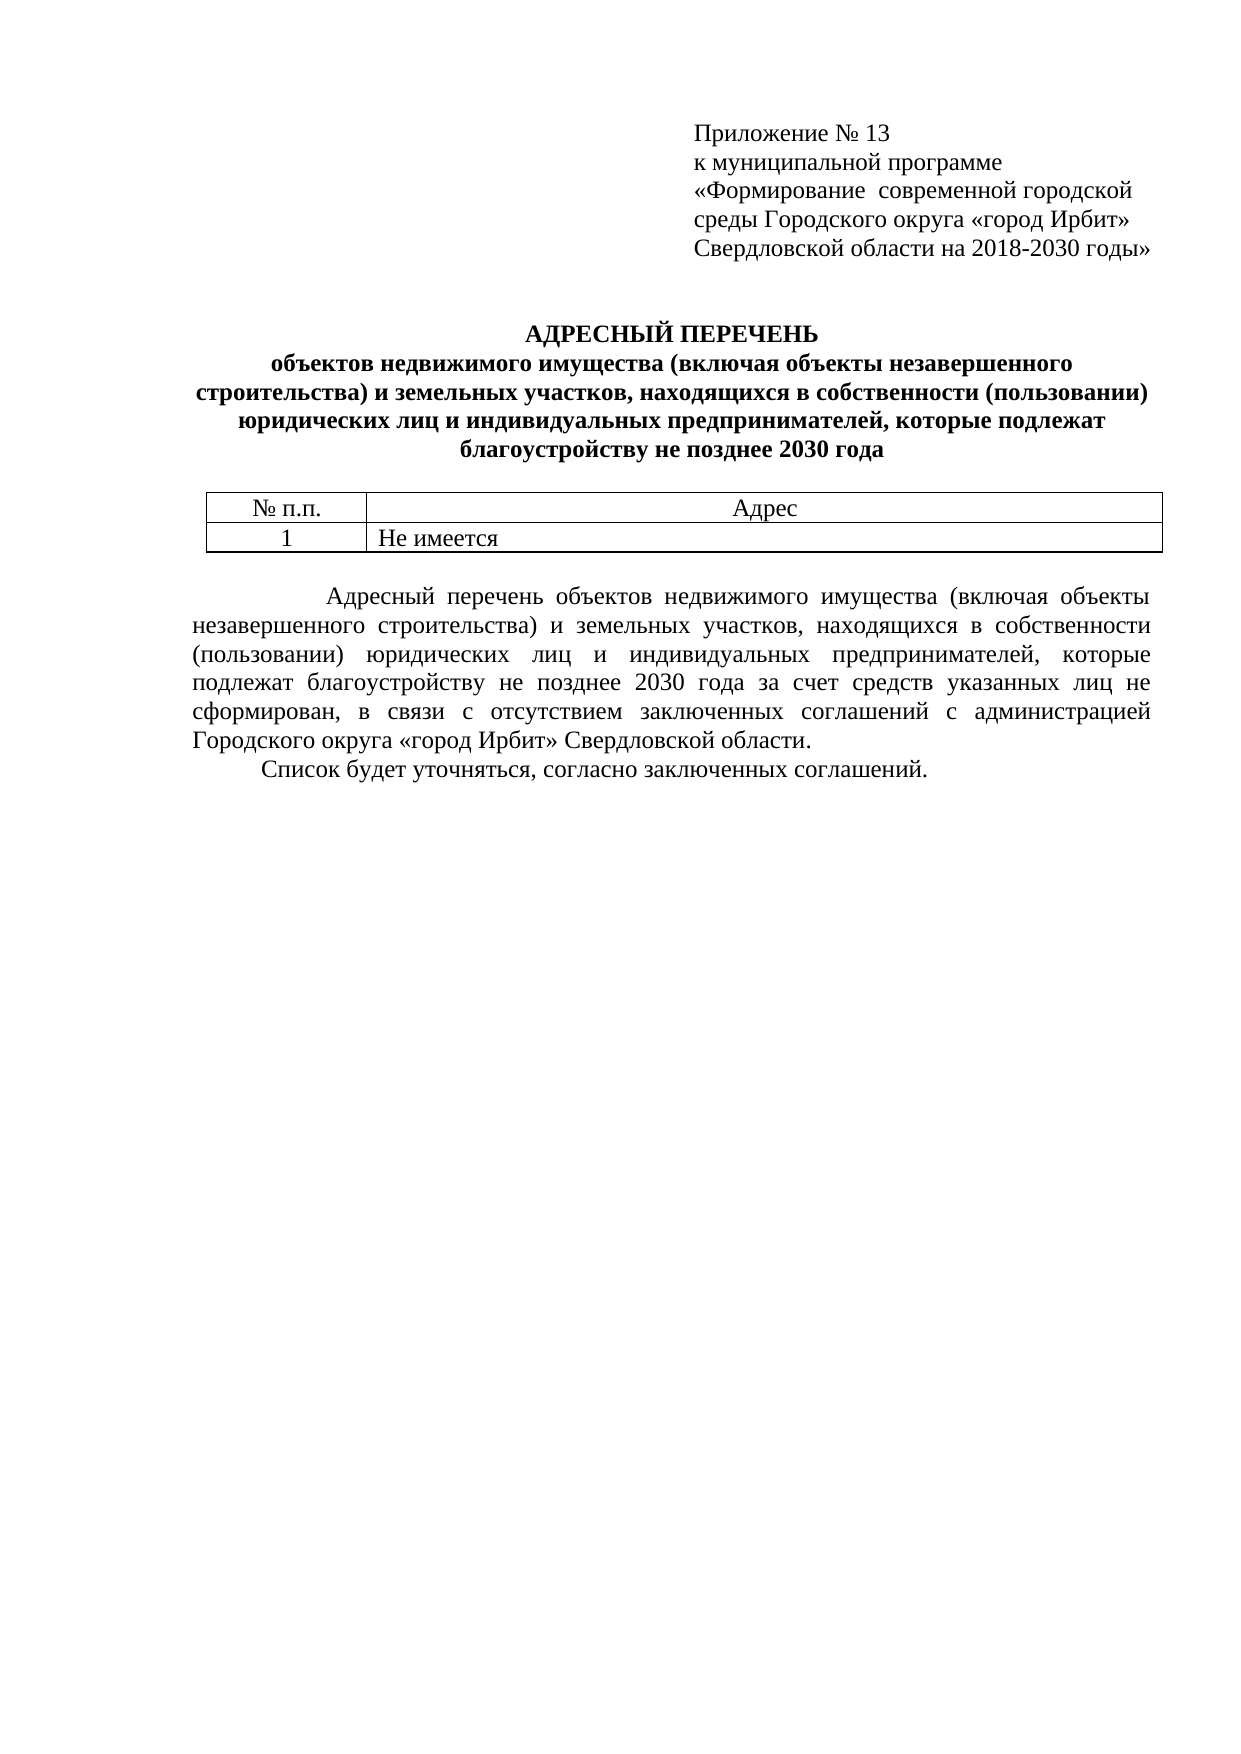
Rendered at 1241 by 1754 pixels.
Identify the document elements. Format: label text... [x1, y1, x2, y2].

text Список будет уточняться, согласно заключенных соглашений. [192, 754, 1152, 782]
text объектов недвижимого имущества (включая объекты незавершенного строительства) и земельных участков, находящихся в собственности (пользовании) юридических лиц и индивидуальных предпринимателей, которые подлежат благоустройству не позднее 2030 года [192, 348, 1152, 463]
text Приложение № 13 [693, 118, 1152, 147]
title к муниципальной программе [693, 147, 1152, 176]
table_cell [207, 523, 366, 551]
text Адресный перечень объектов недвижимого имущества (включая объекты незавершенного строительства) и земельных участков, находящихся в собственности (пользовании) юридических лиц и индивидуальных предпринимателей, которые подлежат благоустройству не позднее 2030 года за счет средств указанных лиц не сформирован, в связи с отсутствием заключенных соглашений с администрацией Городского округа «город Ирбит» Свердловской области. [192, 581, 1152, 754]
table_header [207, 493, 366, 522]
text АДРЕСНЫЙ ПЕРЕЧЕНЬ [192, 319, 1152, 348]
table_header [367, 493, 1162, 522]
title «Формирование современной городской среды Городского округа «город Ирбит» Свердловской области на 2018-2030 годы» [693, 176, 1152, 262]
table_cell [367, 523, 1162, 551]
